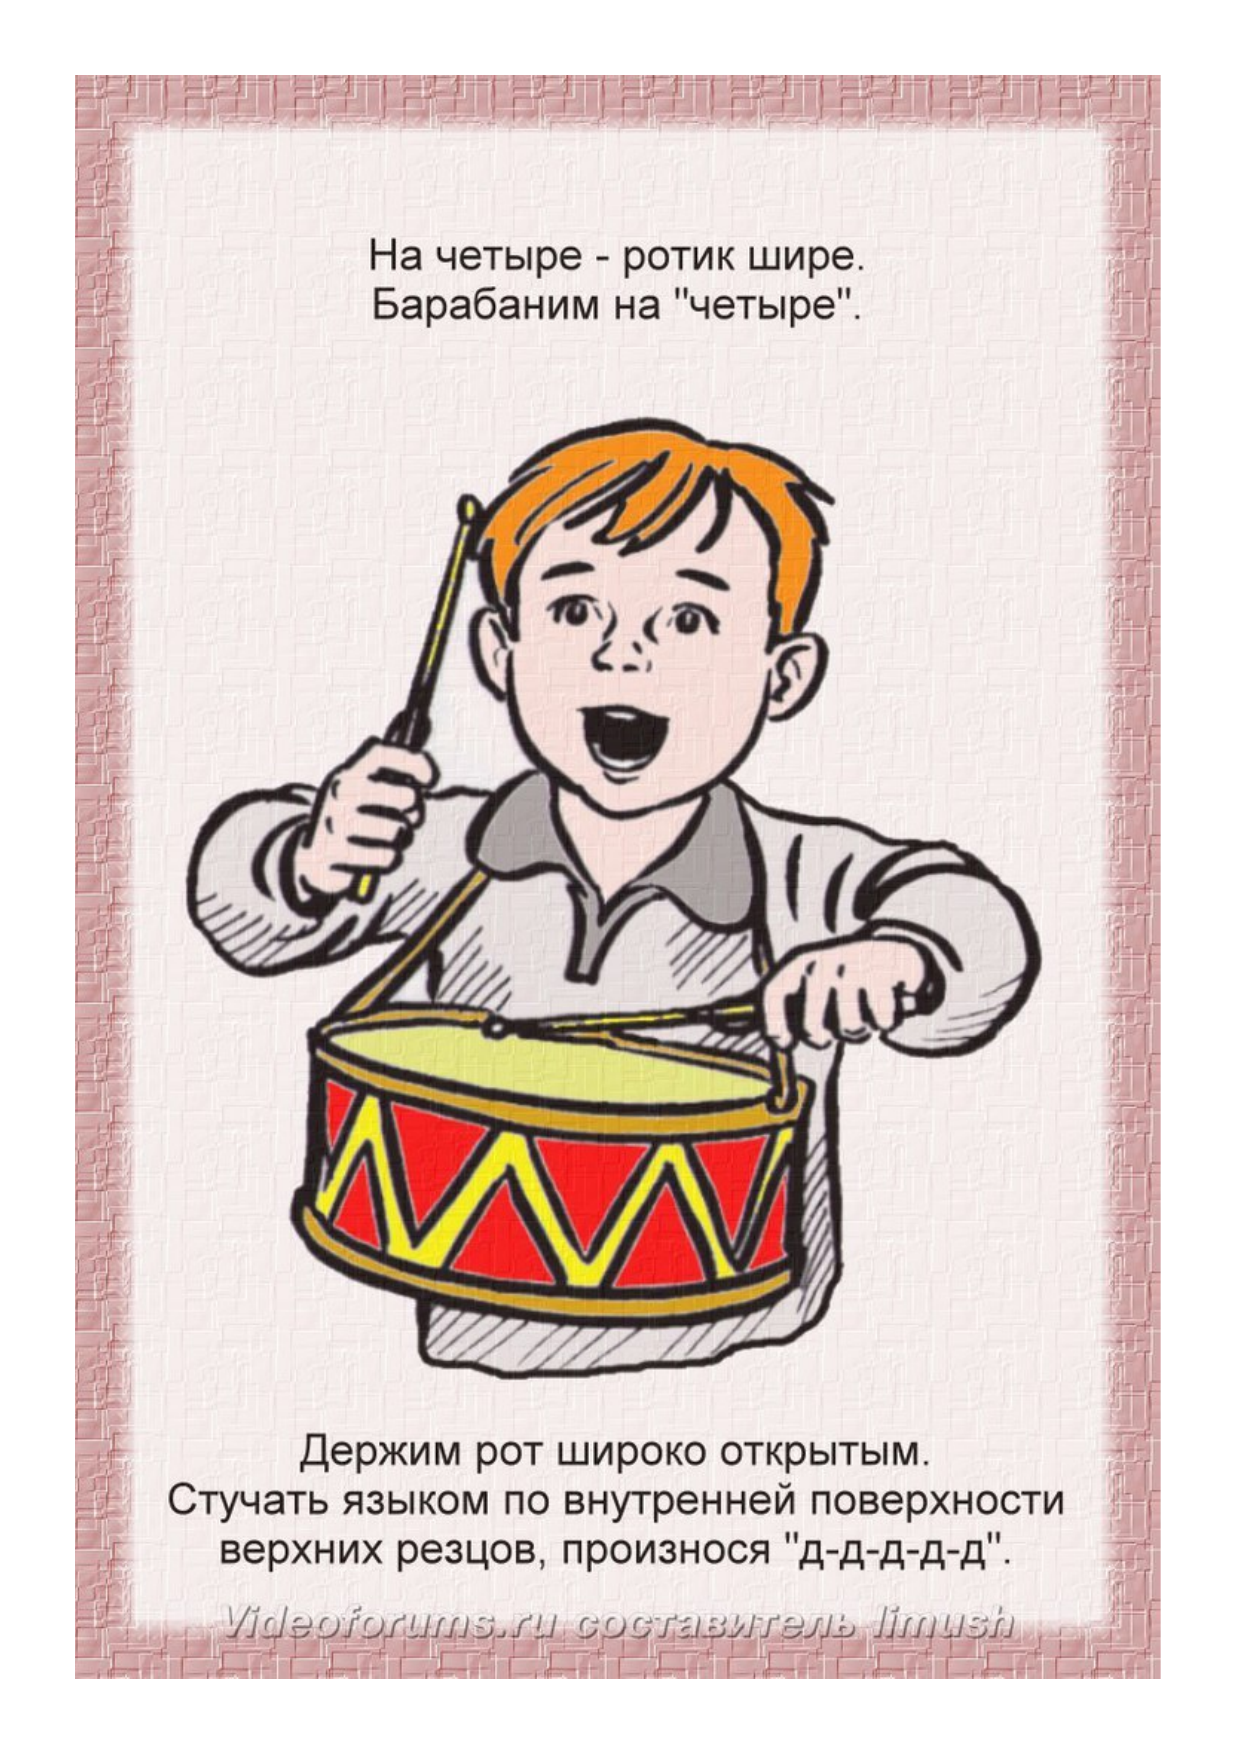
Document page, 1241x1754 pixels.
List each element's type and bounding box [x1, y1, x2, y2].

picture [75, 75, 1161, 1679]
